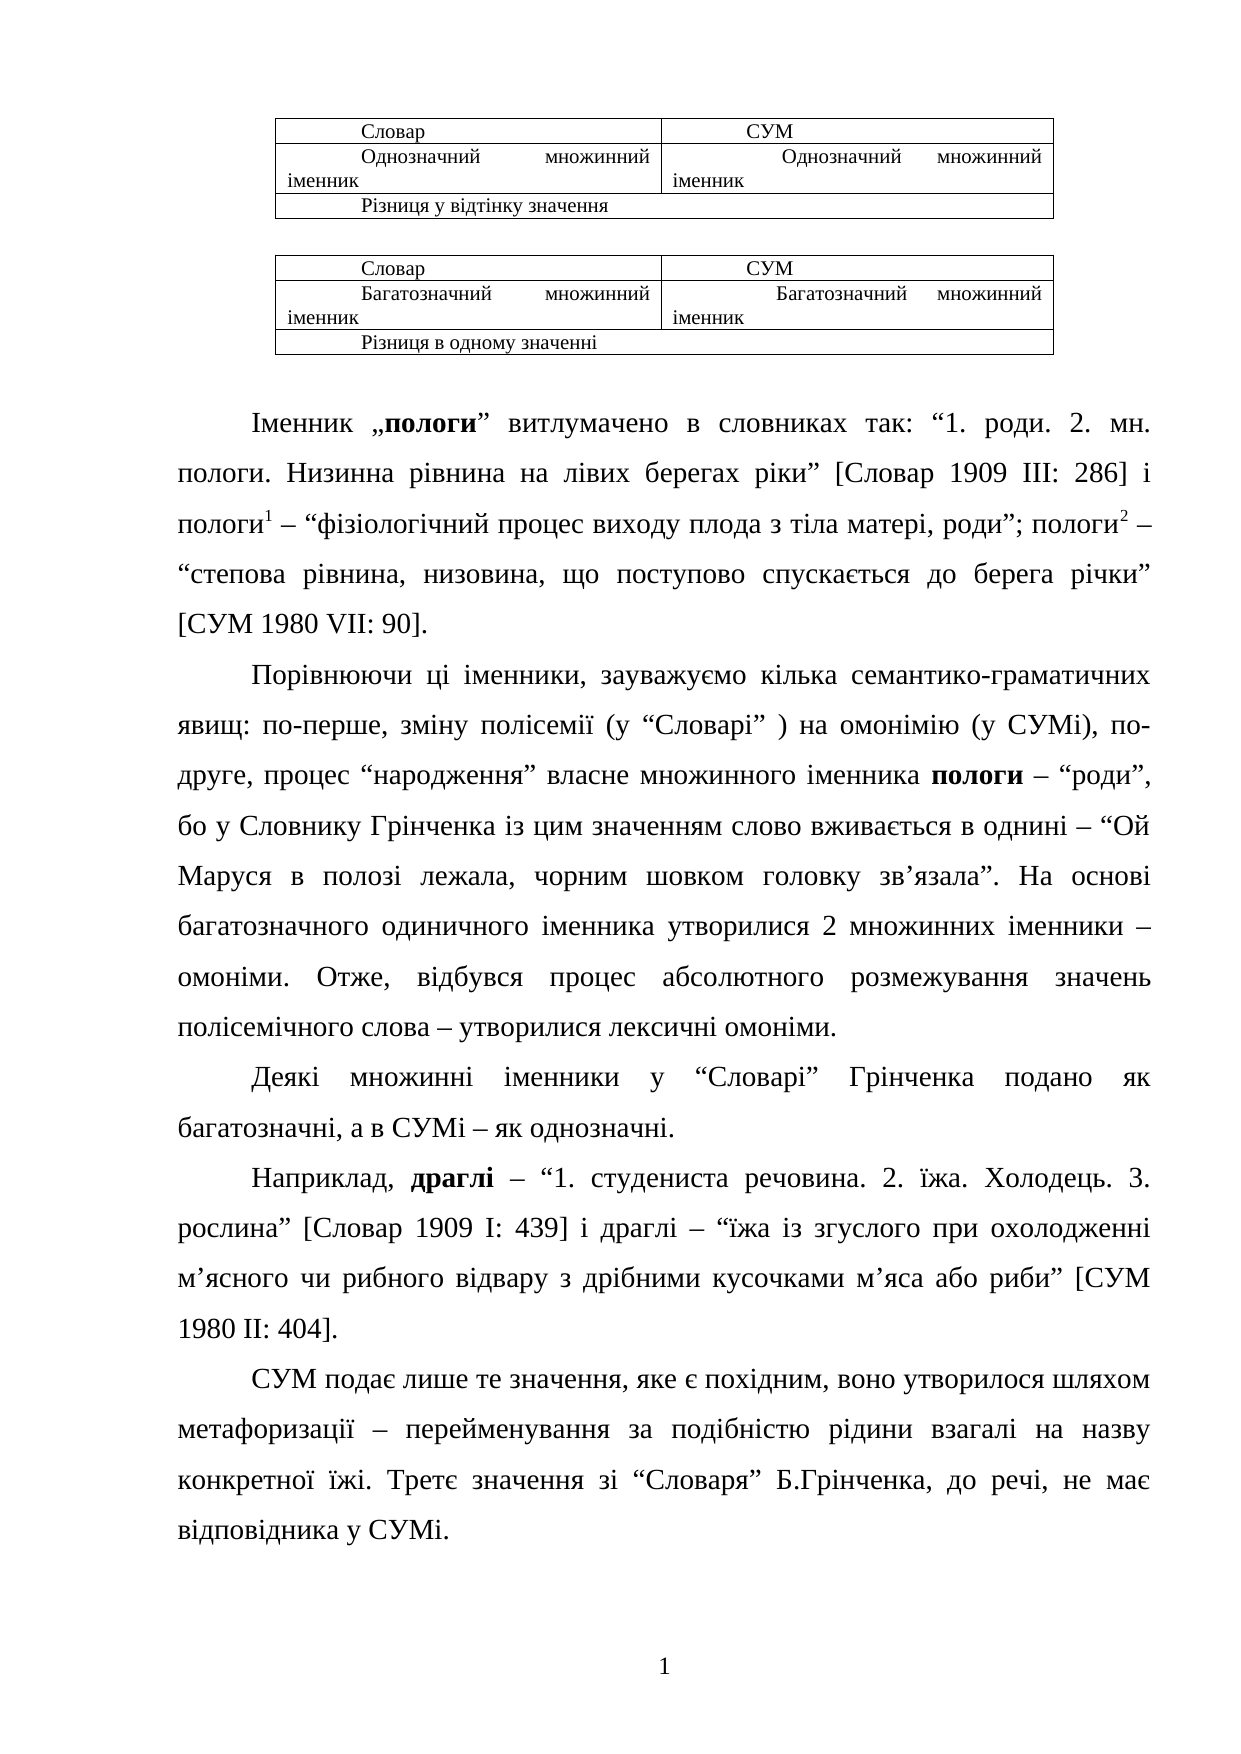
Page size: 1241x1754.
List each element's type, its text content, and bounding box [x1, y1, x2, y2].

text СУМ подає лише те значення, яке є похідним, воно утворилося шляхом метафоризації – перейменування за подібністю рідини взагалі на назву конкретної їжі. Третє значення зі “Словаря” Б.Грінченка, до речі, не має відповідника у СУМі. [177, 1361, 1152, 1546]
table_cell Однозначний множинний іменник [276, 144, 661, 192]
table_header Словар [276, 119, 661, 143]
text Наприклад, драглі – “1. студениста речовина. 2. їжа. Холодець. 3. рослина” [Словар 1909 І: 439] і драглі – “їжа із згуслого при охолодженні м’ясного чи рибного відвару з дрібними кусочками м’яса або риби” [СУМ 1980 ІІ: 404]. [177, 1160, 1152, 1344]
text Іменник „пологи” витлумачено в словниках так: “1. роди. 2. мн. пологи. Низинна рівнина на лівих берегах ріки” [Словар 1909 ІІІ: 286] і пологи1 – “фізіологічний процес виходу плода з тіла матері, роди”; пологи2 – “степова рівнина, низовина, що поступово спускається до берега річки” [СУМ 1980 VІІ: 90]. [177, 405, 1152, 640]
text Порівнюючи ці іменники, зауважуємо кілька семантико-граматичних явищ: по-перше, зміну полісемії (у “Словарі” ) на омонімію (у СУМі), по-друге, процес “народження” власне множинного іменника пологи – “роди”, бо у Словнику Грінченка із цим значенням слово вживається в однині – “Ой Маруся в полозі лежала, чорним шовком головку зв’язала”. На основі багатозначного одиничного іменника утворилися 2 множинних іменники – омоніми. Отже, відбувся процес абсолютного розмежування значень полісемічного слова – утворилися лексичні омоніми. [177, 657, 1152, 1043]
table_cell Багатозначний множинний іменник [662, 281, 1053, 329]
table_cell Різниця в одному значенні [276, 330, 1053, 354]
text Деякі множинні іменники у “Словарі” Грінченка подано як багатозначні, а в СУМі – як однозначні. [177, 1059, 1152, 1143]
table_cell Однозначний множинний іменник [662, 144, 1053, 192]
table_header СУМ [662, 119, 1053, 143]
table_header СУМ [662, 256, 1053, 280]
table_header Словар [276, 256, 661, 280]
table_cell Різниця у відтінку значення [276, 194, 1053, 217]
table_cell Багатозначний множинний іменник [276, 281, 661, 329]
